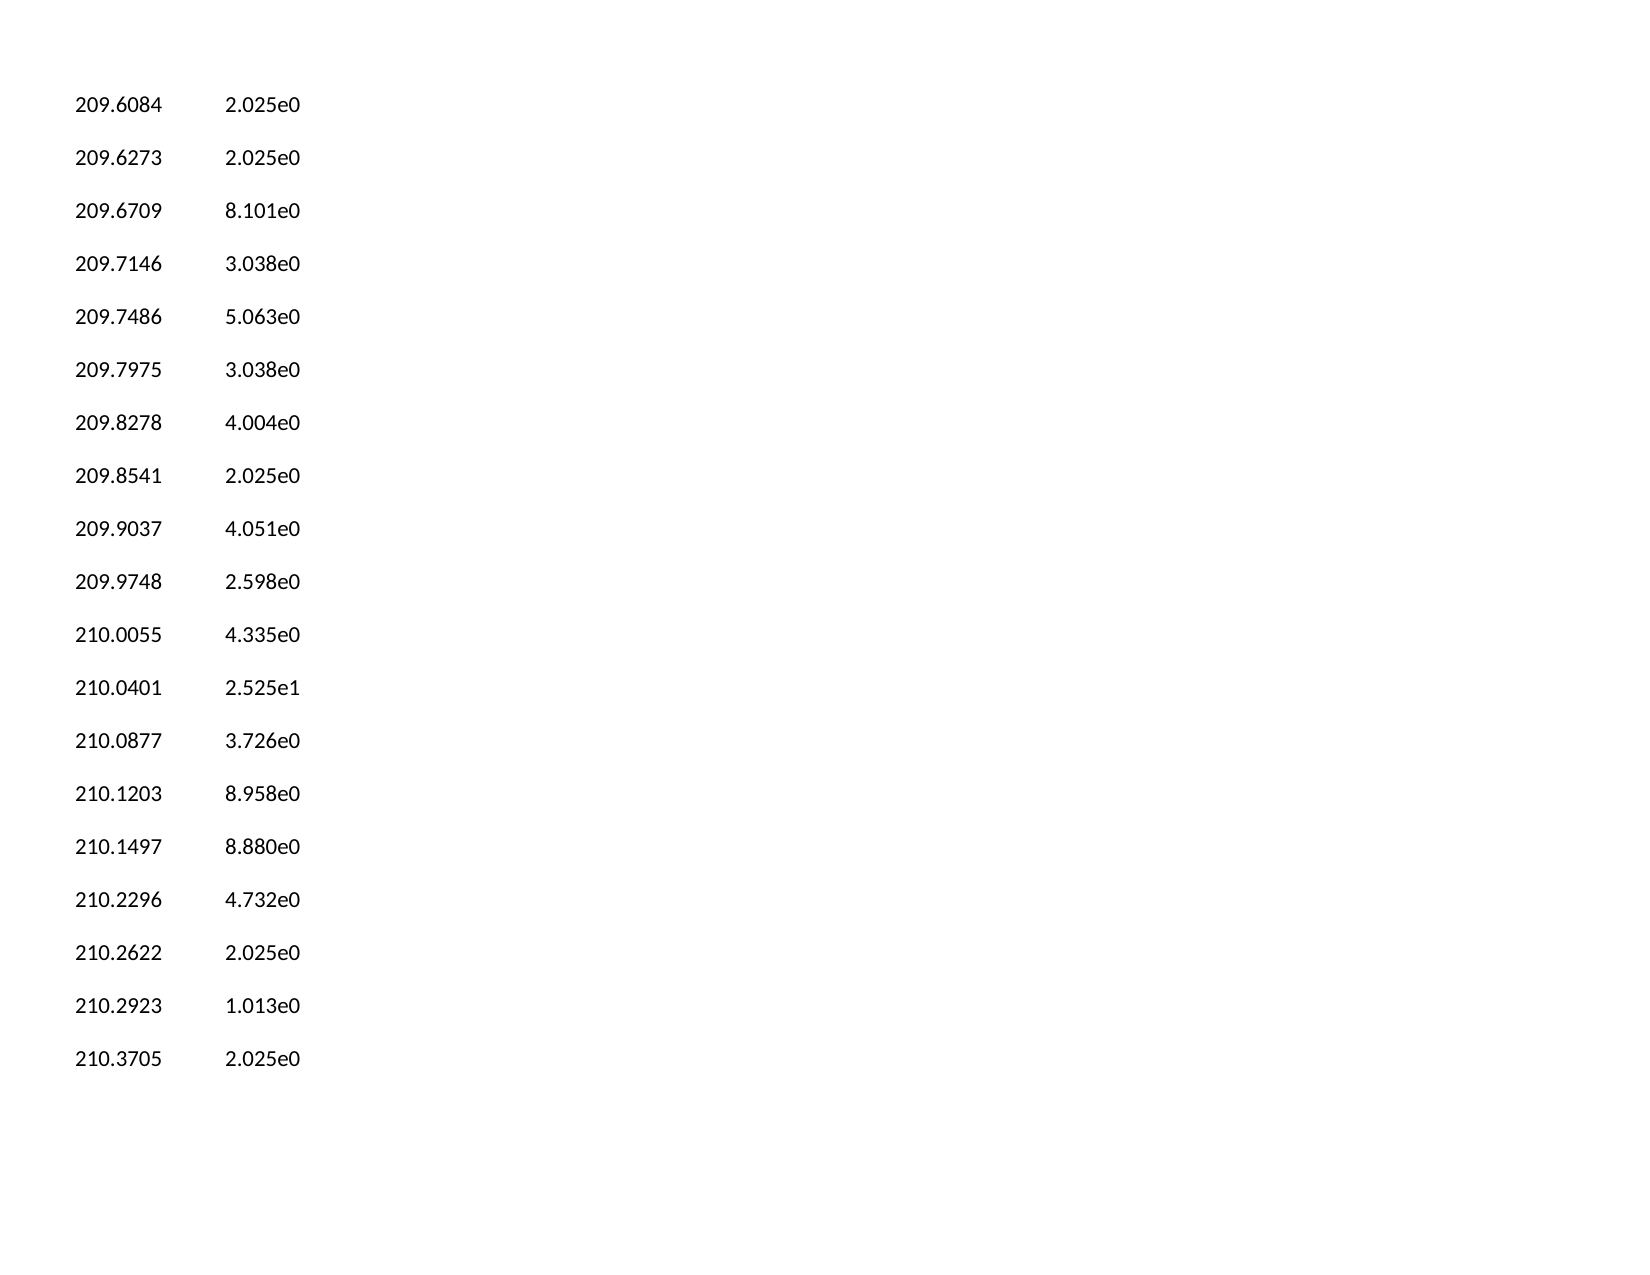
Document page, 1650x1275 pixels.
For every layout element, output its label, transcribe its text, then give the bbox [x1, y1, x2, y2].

text 210.2296 4.732e0 [75, 885, 1563, 913]
text 210.2923 1.013e0 [75, 991, 1563, 1019]
text 209.6273 2.025e0 [75, 143, 1563, 171]
text 209.7146 3.038e0 [75, 249, 1563, 277]
text 209.6709 8.101e0 [75, 196, 1563, 224]
text 209.6084 2.025e0 [75, 90, 1563, 118]
text 209.7486 5.063e0 [75, 302, 1563, 330]
text 210.2622 2.025e0 [75, 938, 1563, 966]
text 209.7975 3.038e0 [75, 355, 1563, 383]
text 210.0055 4.335e0 [75, 620, 1563, 648]
text 210.1497 8.880e0 [75, 832, 1563, 860]
text 209.8278 4.004e0 [75, 408, 1563, 436]
text 210.0877 3.726e0 [75, 726, 1563, 754]
text 210.3705 2.025e0 [75, 1044, 1563, 1072]
text 209.8541 2.025e0 [75, 461, 1563, 489]
text 209.9037 4.051e0 [75, 514, 1563, 542]
text 210.0401 2.525e1 [75, 673, 1563, 701]
text 210.1203 8.958e0 [75, 779, 1563, 807]
text 209.9748 2.598e0 [75, 567, 1563, 595]
